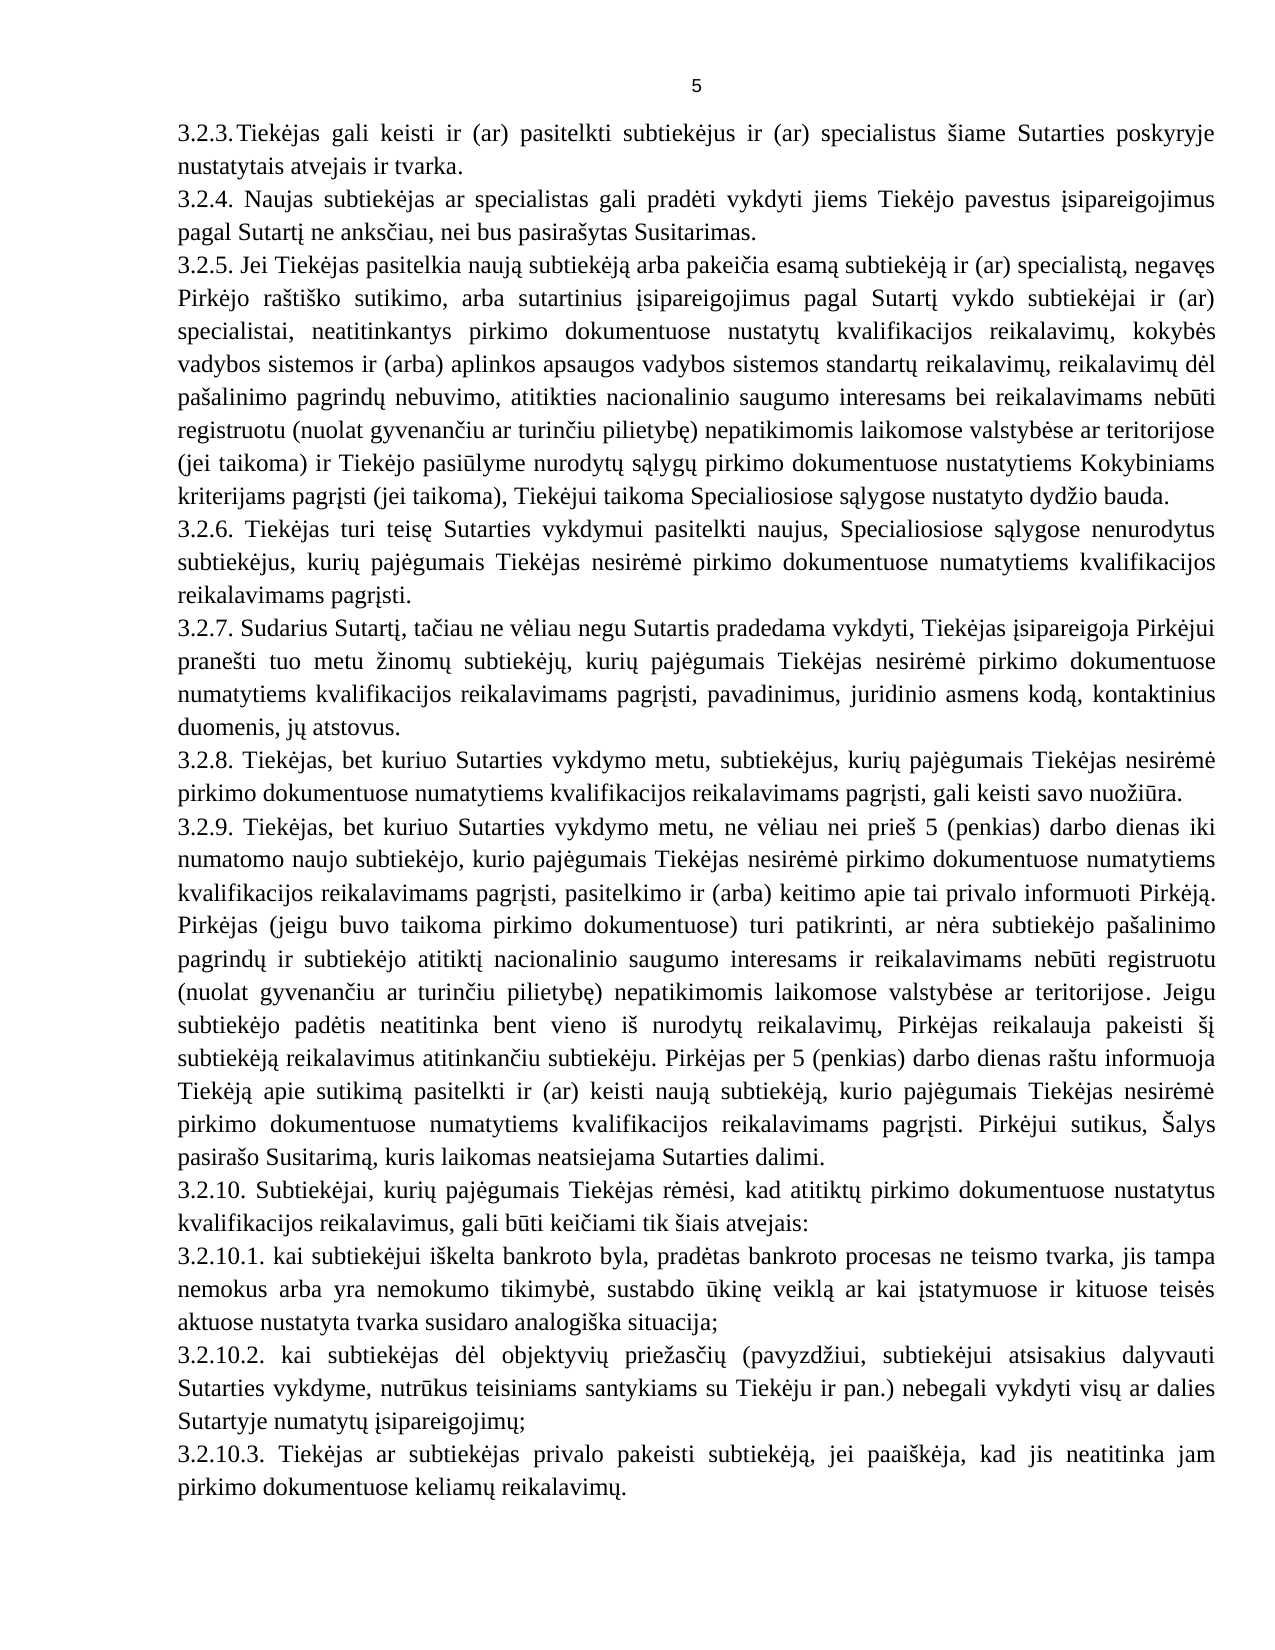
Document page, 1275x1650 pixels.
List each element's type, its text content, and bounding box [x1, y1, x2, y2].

text 3.2.4. Naujas subtiekėjas ar specialistas gali pradėti vykdyti jiems Tiekėjo pavestus įsipareigojimus pagal Sutartį ne anksčiau, nei bus pasirašytas Susitarimas. [177, 213, 1216, 246]
text 3.2.5. Jei Tiekėjas pasitelkia naują subtiekėją arba pakeičia esamą subtiekėją ir (ar) specialistą, negavęs Pirkėjo raštiško sutikimo, arba sutartinius įsipareigojimus pagal Sutartį vykdo subtiekėjai ir (ar) specialistai, neatitinkantys pirkimo dokumentuose nustatytų kvalifikacijos reikalavimų, kokybės vadybos sistemos ir (arba) aplinkos apsaugos vadybos sistemos standartų reikalavimų, reikalavimų dėl pašalinimo pagrindų nebuvimo, atitikties nacionalinio saugumo interesams bei reikalavimams nebūti registruotu (nuolat gyvenančiu ar turinčiu pilietybę) nepatikimomis laikomose valstybėse ar teritorijose (jei taikoma) ir Tiekėjo pasiūlyme nurodytų sąlygų pirkimo dokumentuose nustatytiems Kokybiniams kriterijams pagrįsti (jei taikoma), Tiekėjui taikoma Specialiosiose sąlygose nustatyto dydžio bauda. [177, 444, 1216, 510]
text 3.2.3. Tiekėjas gali keisti ir (ar) pasitelkti subtiekėjus ir (ar) specialistus šiame Sutarties poskyryje nustatytais atvejais ir tvarka. [177, 118, 1216, 180]
text 3.2.6. Tiekėjas turi teisę Sutarties vykdymui pasitelkti naujus, Specialiosiose sąlygose nenurodytus subtiekėjus, kurių pajėgumais Tiekėjas nesirėmė pirkimo dokumentuose numatytiems kvalifikacijos reikalavimams pagrįsti. [177, 576, 1216, 609]
text 3.2.10.2. kai subtiekėjas dėl objektyvių priežasčių (pavyzdžiui, subtiekėjui atsisakius dalyvauti Sutarties vykdyme, nutrūkus teisiniams santykiams su Tiekėju ir pan.) nebegali vykdyti visų ar dalies Sutartyje numatytų įsipareigojimų; [177, 1402, 1216, 1435]
text 3.2.8. Tiekėjas, bet kuriuo Sutarties vykdymo metu, subtiekėjus, kurių pajėgumais Tiekėjas nesirėmė pirkimo dokumentuose numatytiems kvalifikacijos reikalavimams pagrįsti, gali keisti savo nuožiūra. [177, 746, 1216, 807]
text 3.2.7. Sudarius Sutartį, tačiau ne vėliau negu Sutartis pradedama vykdyti, Tiekėjas įsipareigoja Pirkėjui pranešti tuo metu žinomų subtiekėjų, kurių pajėgumais Tiekėjas nesirėmė pirkimo dokumentuose numatytiems kvalifikacijos reikalavimams pagrįsti, pavadinimus, juridinio asmens kodą, kontaktinius duomenis, jų atstovus. [177, 675, 1216, 741]
text 3.2.10. Subtiekėjai, kurių pajėgumais Tiekėjas rėmėsi, kad atitiktų pirkimo dokumentuose nustatytus kvalifikacijos reikalavimus, gali būti keičiami tik šiais atvejais: [177, 1175, 1216, 1237]
text 3.2.10.3. Tiekėjas ar subtiekėjas privalo pakeisti subtiekėją, jei paaiškėja, kad jis neatitinka jam pirkimo dokumentuose keliamų reikalavimų. [177, 1439, 1216, 1501]
text 3.2.9. Tiekėjas, bet kuriuo Sutarties vykdymo metu, ne vėliau nei prieš 5 (penkias) darbo dienas iki numatomo naujo subtiekėjo, kurio pajėgumais Tiekėjas nesirėmė pirkimo dokumentuose numatytiems kvalifikacijos reikalavimams pagrįsti, pasitelkimo ir (arba) keitimo apie tai privalo informuoti Pirkėją. Pirkėjas (jeigu buvo taikoma pirkimo dokumentuose) turi patikrinti, ar nėra subtiekėjo pašalinimo pagrindų ir subtiekėjo atitiktį nacionalinio saugumo interesams ir reikalavimams nebūti registruotu (nuolat gyvenančiu ar turinčiu pilietybę) nepatikimomis laikomose valstybėse ar teritorijose. Jeigu subtiekėjo padėtis neatitinka bent vieno iš nurodytų reikalavimų, Pirkėjas reikalauja pakeisti šį subtiekėją reikalavimus atitinkančiu subtiekėju. Pirkėjas per 5 (penkias) darbo dienas raštu informuoja Tiekėją apie sutikimą pasitelkti ir (ar) keisti naują subtiekėją, kurio pajėgumais Tiekėjas nesirėmė pirkimo dokumentuose numatytiems kvalifikacijos reikalavimams pagrįsti. Pirkėjui sutikus, Šalys pasirašo Susitarimą, kuris laikomas neatsiejama Sutarties dalimi. [177, 873, 1216, 1171]
text 3.2.10.1. kai subtiekėjui iškelta bankroto byla, pradėtas bankroto procesas ne teismo tvarka, jis tampa nemokus arba yra nemokumo tikimybė, sustabdo ūkinę veiklą ar kai įstatymuose ir kituose teisės aktuose nustatyta tvarka susidaro analogiška situacija; [177, 1241, 1216, 1336]
text 3.2.5. Jei Tiekėjas pasitelkia naują subtiekėją arba pakeičia esamą subtiekėją ir (ar) specialistą, negavęs Pirkėjo raštiško sutikimo, arba sutartinius įsipareigojimus pagal Sutartį vykdo subtiekėjai ir (ar) specialistai, neatitinkantys pirkimo dokumentuose nustatytų kvalifikacijos reikalavimų, kokybės vadybos sistemos ir (arba) aplinkos apsaugos vadybos sistemos standartų reikalavimų, reikalavimų dėl pašalinimo pagrindų nebuvimo, atitikties nacionalinio saugumo interesams bei reikalavimams nebūti registruotu (nuolat gyvenančiu ar turinčiu pilietybę) nepatikimomis laikomose valstybėse ar teritorijose (jei taikoma) ir Tiekėjo pasiūlyme nurodytų sąlygų pirkimo dokumentuose nustatytiems Kokybiniams kriterijams pagrįsti (jei taikoma), Tiekėjui taikoma Specialiosiose sąlygose nustatyto dydžio bauda. [177, 312, 1216, 415]
